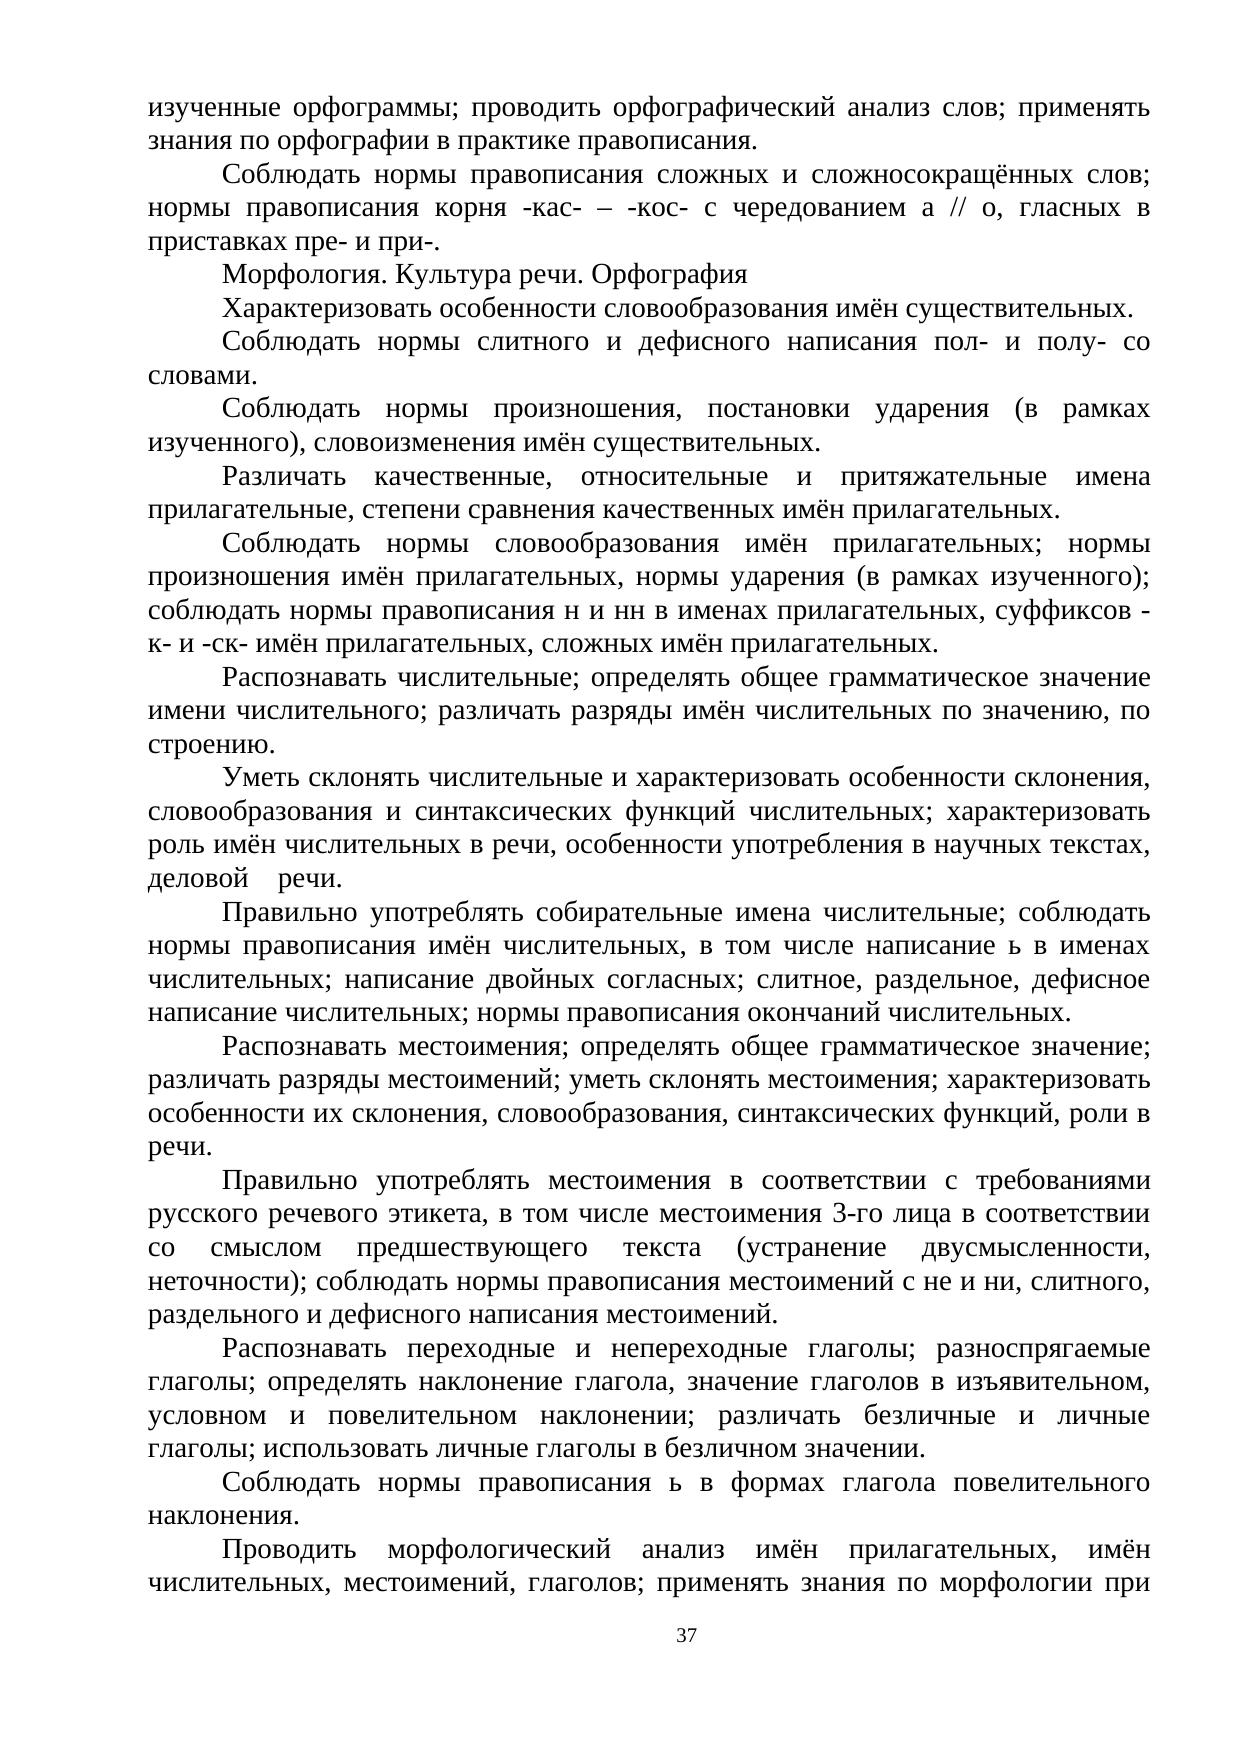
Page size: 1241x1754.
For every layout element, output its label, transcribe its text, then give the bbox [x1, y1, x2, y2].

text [148, 89, 1152, 156]
text Характеризовать особенности словообразования имён существительных. [148, 290, 1152, 323]
text Распознавать местоимения; определять общее грамматическое значение; различать разряды местоимений; уметь склонять местоимения; характеризовать особенности их склонения, словообразования, синтаксических функций, роли в речи. [148, 1028, 1152, 1162]
text Соблюдать нормы правописания сложных и сложносокращённых слов; нормы правописания корня -кас- – -кос- с чередованием а // о, гласных в приставках пре- и при-. [148, 156, 1152, 256]
text Уметь склонять числительные и характеризовать особенности склонения, словообразования и синтаксических функций числительных; характеризовать роль имён числительных в речи, особенности употребления в научных текстах, деловой речи. [148, 759, 1152, 894]
text Соблюдать нормы правописания ь в формах глагола повелительного наклонения. [148, 1464, 1152, 1531]
text Распознавать переходные и непереходные глаголы; разноспрягаемые глаголы; определять наклонение глагола, значение глаголов в изъявительном, условном и повелительном наклонении; различать безличные и личные глаголы; использовать личные глаголы в безличном значении. [148, 1330, 1152, 1464]
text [148, 1531, 1152, 1598]
text Соблюдать нормы произношения, постановки ударения (в рамках изученного), словоизменения имён существительных. [148, 391, 1152, 458]
text Морфология. Культура речи. Орфография [148, 256, 1152, 290]
text Соблюдать нормы словообразования имён прилагательных; нормы произношения имён прилагательных, нормы ударения (в рамках изученного); соблюдать нормы правописания н и нн в именах прилагательных, суффиксов -к- и -ск- имён прилагательных, сложных имён прилагательных. [148, 525, 1152, 659]
text Правильно употреблять собирательные имена числительные; соблюдать нормы правописания имён числительных, в том числе написание ь в именах числительных; написание двойных согласных; слитное, раздельное, дефисное написание числительных; нормы правописания окончаний числительных. [148, 894, 1152, 1028]
text Соблюдать нормы слитного и дефисного написания пол- и полу- со словами. [148, 323, 1152, 391]
text Правильно употреблять местоимения в соответствии с требованиями русского речевого этикета, в том числе местоимения 3-го лица в соответствии со смыслом предшествующего текста (устранение двусмысленности, неточности); соблюдать нормы правописания местоимений с не и ни, слитного, раздельного и дефисного написания местоимений. [148, 1162, 1152, 1330]
text Распознавать числительные; определять общее грамматическое значение имени числительного; различать разряды имён числительных по значению, по строению. [148, 659, 1152, 759]
text Различать качественные, относительные и притяжательные имена прилагательные, степени сравнения качественных имён прилагательных. [148, 458, 1152, 525]
